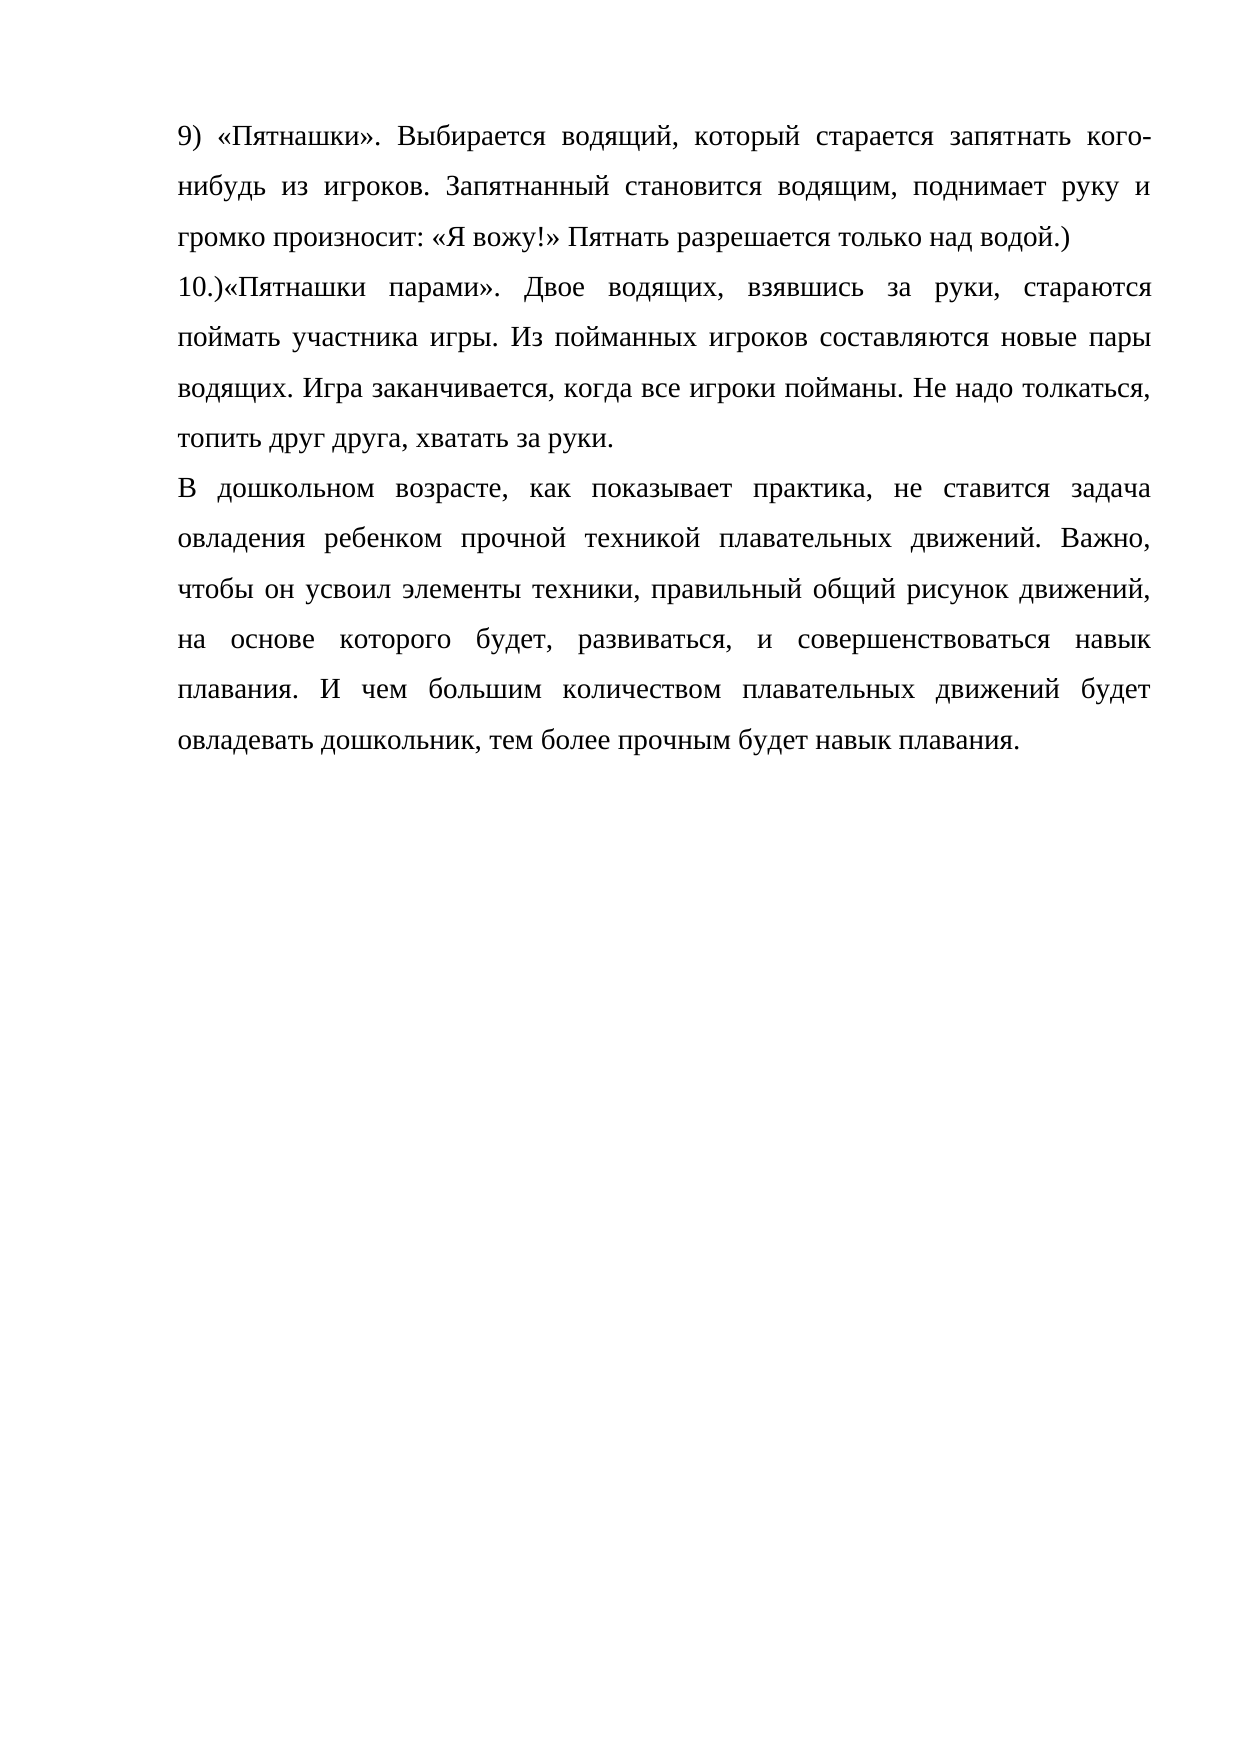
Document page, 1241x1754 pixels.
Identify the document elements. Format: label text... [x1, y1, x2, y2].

text 10.)«Пятнашки парами». Двое водящих, взявшись за руки, стараются поймать участника игры. Из пойманных игроков составляются новые пары водящих. Игра заканчивается, когда все игроки пойманы. Не надо толкаться, топить друг друга, хватать за руки. [177, 269, 1152, 453]
text В дошкольном возрасте, как показывает практика, не ставится задача овладения ребенком прочной техникой плавательных движений. Важно, чтобы он усвоил элементы техники, правильный общий рисунок движений, на основе которого будет, развиваться, и совершенствоваться навык плавания. И чем большим количеством плавательных движений будет овладевать дошкольник, тем более прочным будет навык плавания. [177, 470, 1152, 755]
text 9) «Пятнашки». Выбирается водящий, который старается запятнать кого-нибудь из игроков. Запятнанный становится водящим, поднимает руку и громко произносит: «Я вожу!» Пятнать разрешается только над водой.) [177, 118, 1152, 252]
